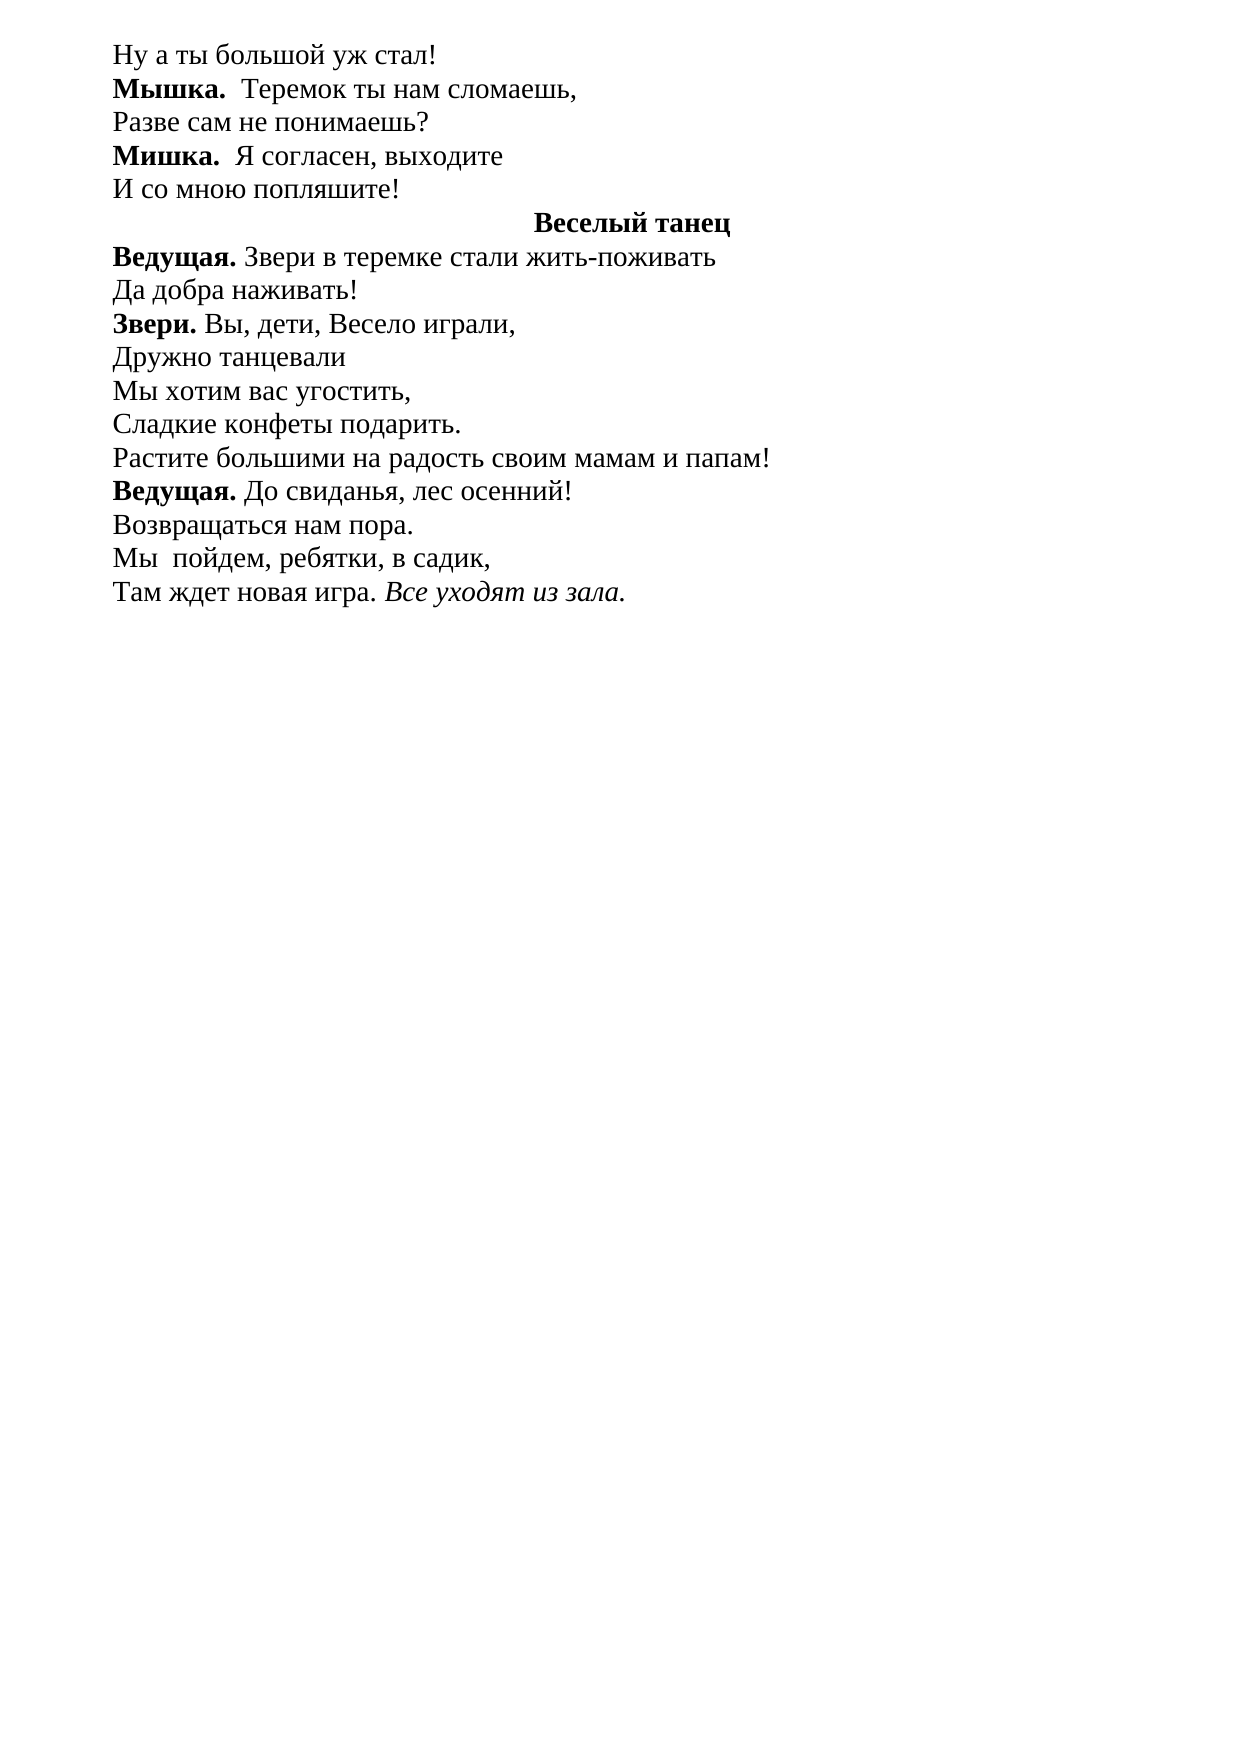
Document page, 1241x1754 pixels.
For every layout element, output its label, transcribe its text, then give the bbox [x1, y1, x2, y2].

text И со мною попляшите! [112, 172, 1152, 205]
text Да добра наживать! [112, 272, 1152, 306]
text Ну а ты большой уж стал! [112, 37, 1152, 71]
text Растите большими на радость своим мамам и папам! [112, 440, 1152, 473]
text Возвращаться нам пора. [112, 507, 1152, 541]
text Мышка. Теремок ты нам сломаешь, [112, 71, 1152, 104]
text Ведущая. До свиданья, лес осенний! [112, 473, 1152, 507]
text Мы пойдем, ребятки, в садик, [112, 541, 1152, 574]
text Мы хотим вас угостить, [112, 373, 1152, 406]
text Ведущая. Звери в теремке стали жить-поживать [112, 239, 1152, 272]
text Звери. Вы, дети, Весело играли, [112, 306, 1152, 339]
text Дружно танцевали [112, 339, 1152, 373]
text Мишка. Я согласен, выходите [112, 138, 1152, 172]
text Сладкие конфеты подарить. [112, 406, 1152, 440]
text Там ждет новая игра. Все уходят из зала. [112, 574, 1152, 608]
text Разве сам не понимаешь? [112, 104, 1152, 138]
text Веселый танец [112, 205, 1152, 239]
